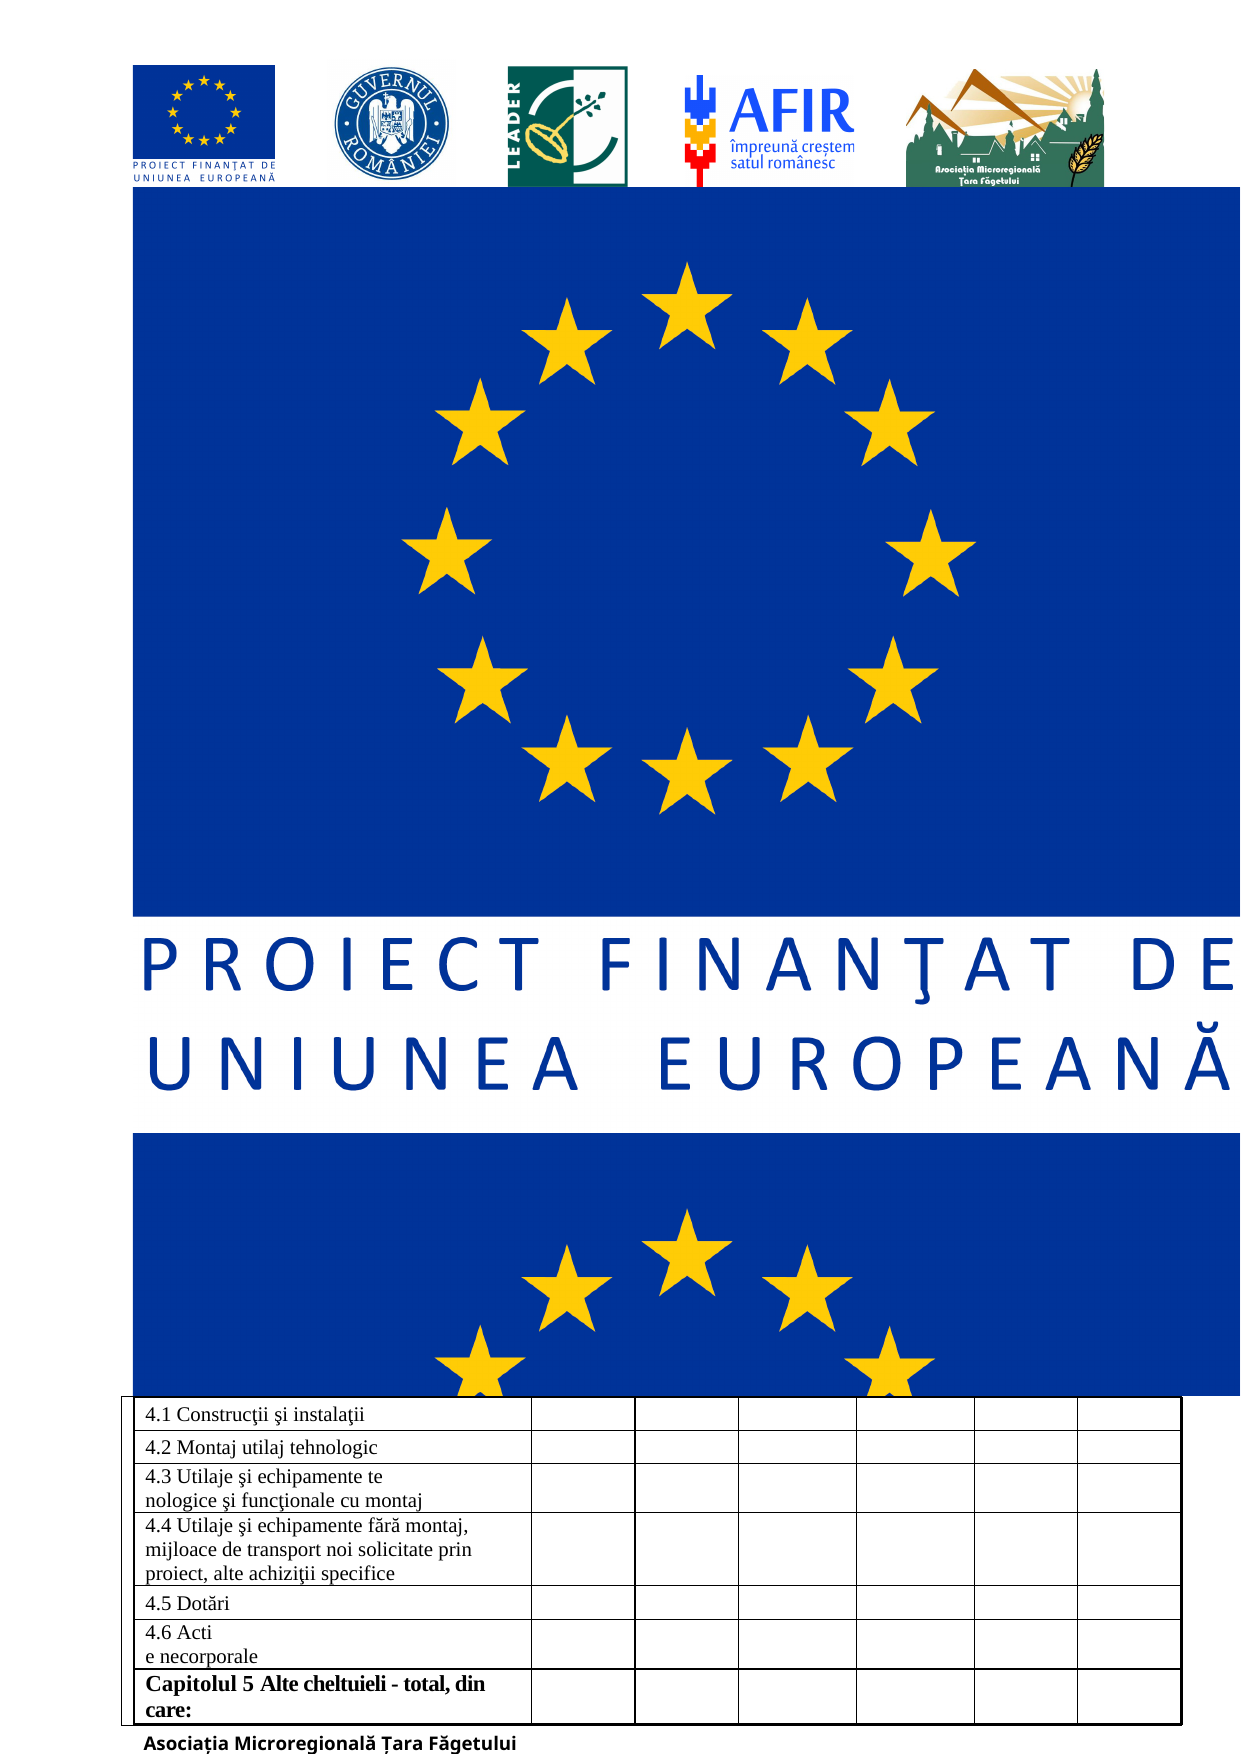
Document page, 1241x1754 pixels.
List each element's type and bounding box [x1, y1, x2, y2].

table_cell [739, 1431, 856, 1463]
table_cell [1078, 1464, 1180, 1512]
table_cell [1078, 1513, 1180, 1585]
table_cell [739, 1513, 856, 1585]
table_cell [135, 1464, 531, 1512]
table_cell [739, 1620, 856, 1668]
table_cell [532, 1513, 634, 1585]
table_cell [636, 1398, 738, 1430]
table_cell [739, 1464, 856, 1512]
table_cell [532, 1586, 634, 1619]
table_cell [857, 1620, 974, 1668]
table_cell [1078, 1586, 1180, 1619]
table_cell [857, 1431, 974, 1463]
table_cell [636, 1620, 738, 1668]
table_cell [135, 1431, 531, 1463]
picture [132, 59, 1241, 1396]
table_cell [135, 1398, 531, 1430]
table_cell [975, 1431, 1077, 1463]
table_cell [532, 1620, 634, 1668]
table_cell [1078, 1398, 1180, 1430]
table_cell [857, 1513, 974, 1585]
table_cell [857, 1586, 974, 1619]
table_cell [1078, 1431, 1180, 1463]
table_cell [122, 1397, 133, 1724]
table_cell [636, 1586, 738, 1619]
table_cell [532, 1464, 634, 1512]
table_cell [739, 1398, 856, 1430]
table_cell [532, 1398, 634, 1430]
table_cell [1078, 1620, 1180, 1668]
table_cell [975, 1670, 1077, 1723]
table_cell [532, 1670, 634, 1723]
table_cell [1078, 1670, 1180, 1723]
table_cell [636, 1431, 738, 1463]
table_cell [975, 1620, 1077, 1668]
table_cell [857, 1670, 974, 1723]
table_cell [532, 1431, 634, 1463]
table_cell [857, 1398, 974, 1430]
table_cell [135, 1513, 531, 1585]
table_cell [636, 1464, 738, 1512]
table_cell [975, 1398, 1077, 1430]
table_cell [975, 1513, 1077, 1585]
table_cell [975, 1586, 1077, 1619]
table_cell [135, 1586, 531, 1619]
table_cell [636, 1670, 738, 1723]
table_cell [857, 1464, 974, 1512]
table_cell [636, 1513, 738, 1585]
table_cell [739, 1586, 856, 1619]
table_cell [739, 1670, 856, 1723]
table_cell [135, 1670, 531, 1723]
table_cell [135, 1620, 531, 1668]
table_cell [975, 1464, 1077, 1512]
